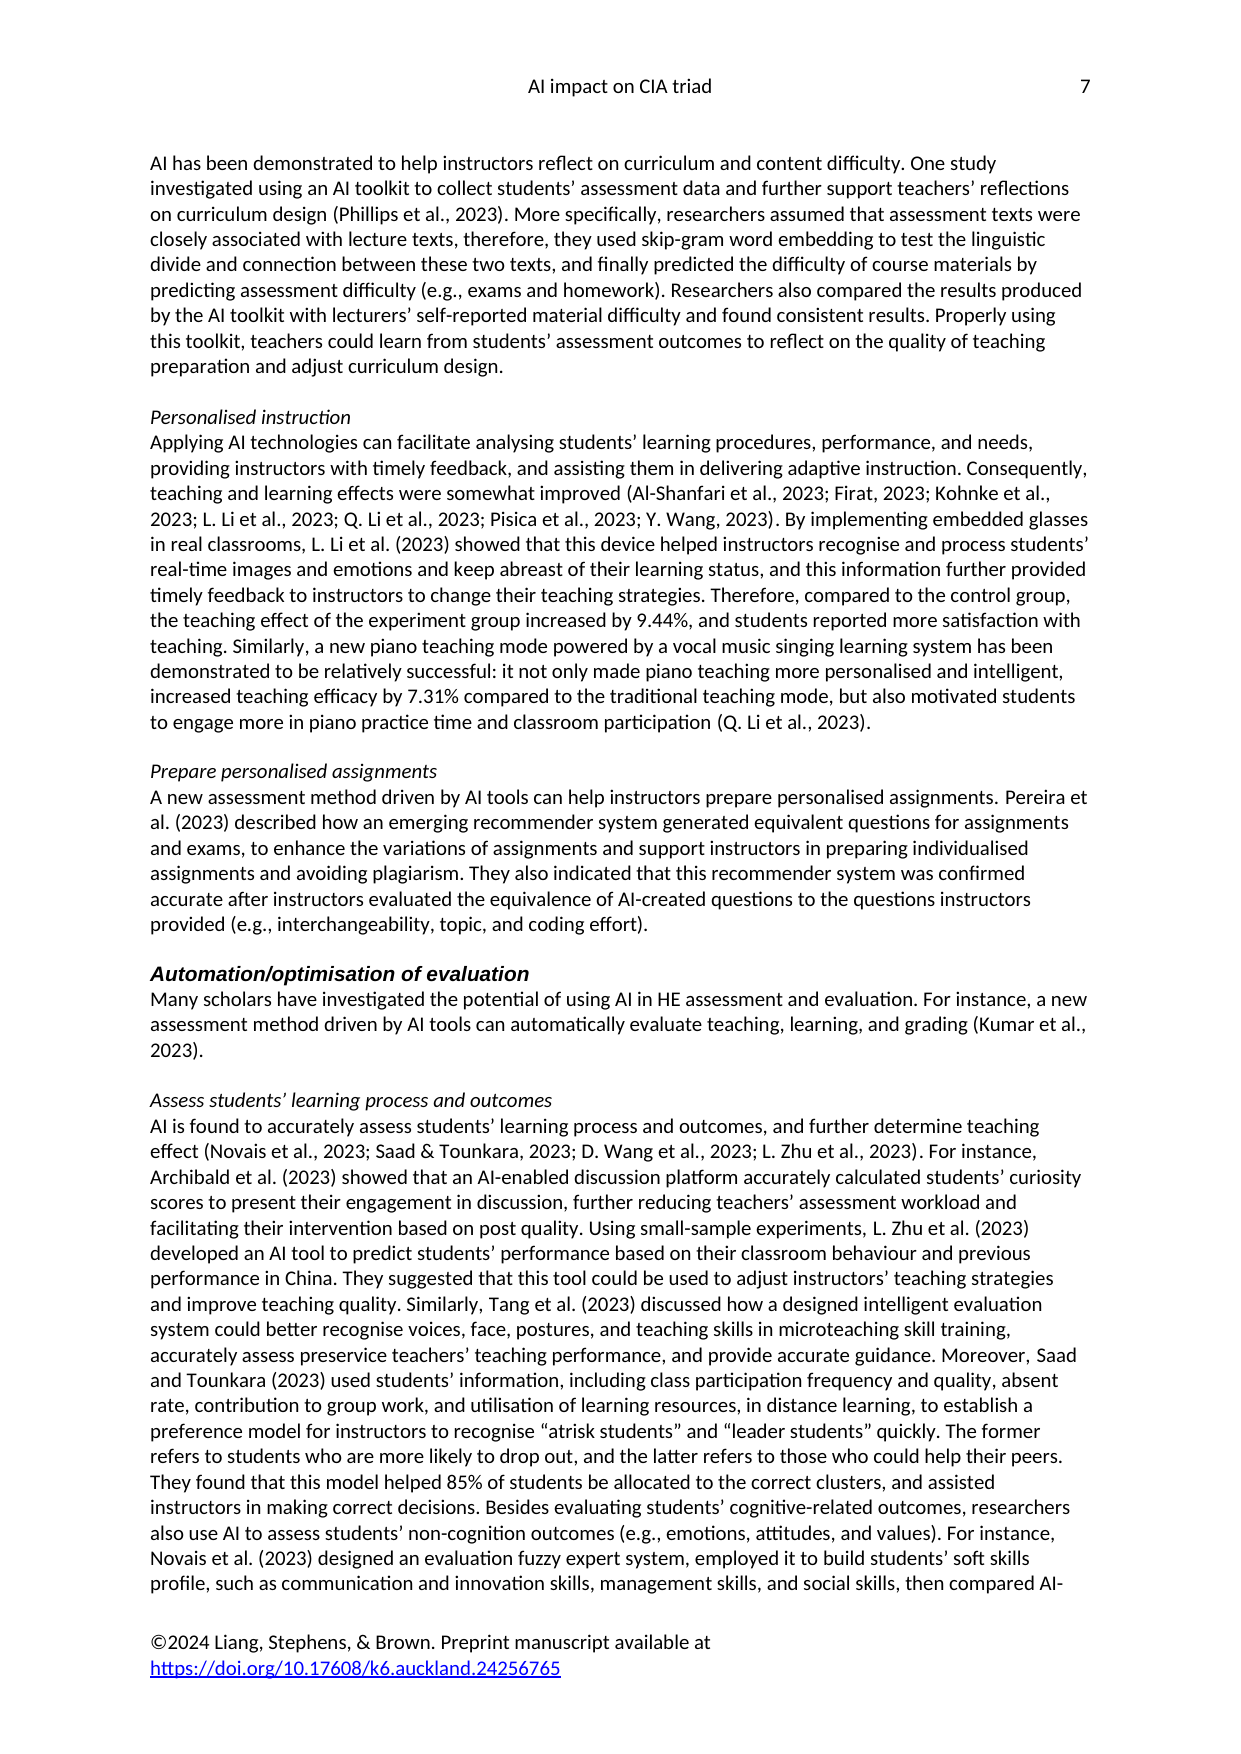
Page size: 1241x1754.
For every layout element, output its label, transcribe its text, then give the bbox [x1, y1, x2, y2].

text AI has been demonstrated to help instructors reflect on curriculum and content difficulty. One study investigated using an AI toolkit to collect students’ assessment data and further support teachers’ reflections on curriculum design (Phillips et al., 2023). More specifically, researchers assumed that assessment texts were closely associated with lecture texts, therefore, they used skip-gram word embedding to test the linguistic divide and connection between these two texts, and finally predicted the difficulty of course materials by predicting assessment difficulty (e.g., exams and homework). Researchers also compared the results produced by the AI toolkit with lecturers’ self-reported material difficulty and found consistent results. Properly using this toolkit, teachers could learn from students’ assessment outcomes to reflect on the quality of teaching preparation and adjust curriculum design. [150, 150, 1090, 379]
text Personalised instruction [150, 404, 1090, 429]
text Prepare personalised assignments [150, 759, 1090, 784]
text Assess students’ learning process and outcomes [150, 1088, 1090, 1113]
text Many scholars have investigated the potential of using AI in HE assessment and evaluation. For instance, a new assessment method driven by AI tools can automatically evaluate teaching, learning, and grading (Kumar et al., 2023). [150, 986, 1090, 1062]
text Applying AI technologies can facilitate analysing students’ learning procedures, performance, and needs, providing instructors with timely feedback, and assisting them in delivering adaptive instruction. Consequently, teaching and learning effects were somewhat improved (Al-Shanfari et al., 2023; Firat, 2023; Kohnke et al., 2023; L. Li et al., 2023; Q. Li et al., 2023; Pisica et al., 2023; Y. Wang, 2023). By implementing embedded glasses in real classrooms, L. Li et al. (2023) showed that this device helped instructors recognise and process students’ real-time images and emotions and keep abreast of their learning status, and this information further provided timely feedback to instructors to change their teaching strategies. Therefore, compared to the control group, the teaching effect of the experiment group increased by 9.44%, and students reported more satisfaction with teaching. Similarly, a new piano teaching mode powered by a vocal music singing learning system has been demonstrated to be relatively successful: it not only made piano teaching more personalised and intelligent, increased teaching efficacy by 7.31% compared to the traditional teaching mode, but also motivated students to engage more in piano practice time and classroom participation (Q. Li et al., 2023). [150, 429, 1090, 734]
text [150, 1113, 1090, 1596]
text A new assessment method driven by AI tools can help instructors prepare personalised assignments. Pereira et al. (2023) described how an emerging recommender system generated equivalent questions for assignments and exams, to enhance the variations of assignments and support instructors in preparing individualised assignments and avoiding plagiarism. They also indicated that this recommender system was confirmed accurate after instructors evaluated the equivalence of AI-created questions to the questions instructors provided (e.g., interchangeability, topic, and coding effort). [150, 784, 1090, 937]
subtitle Automation/optimisation of evaluation [150, 962, 1090, 986]
